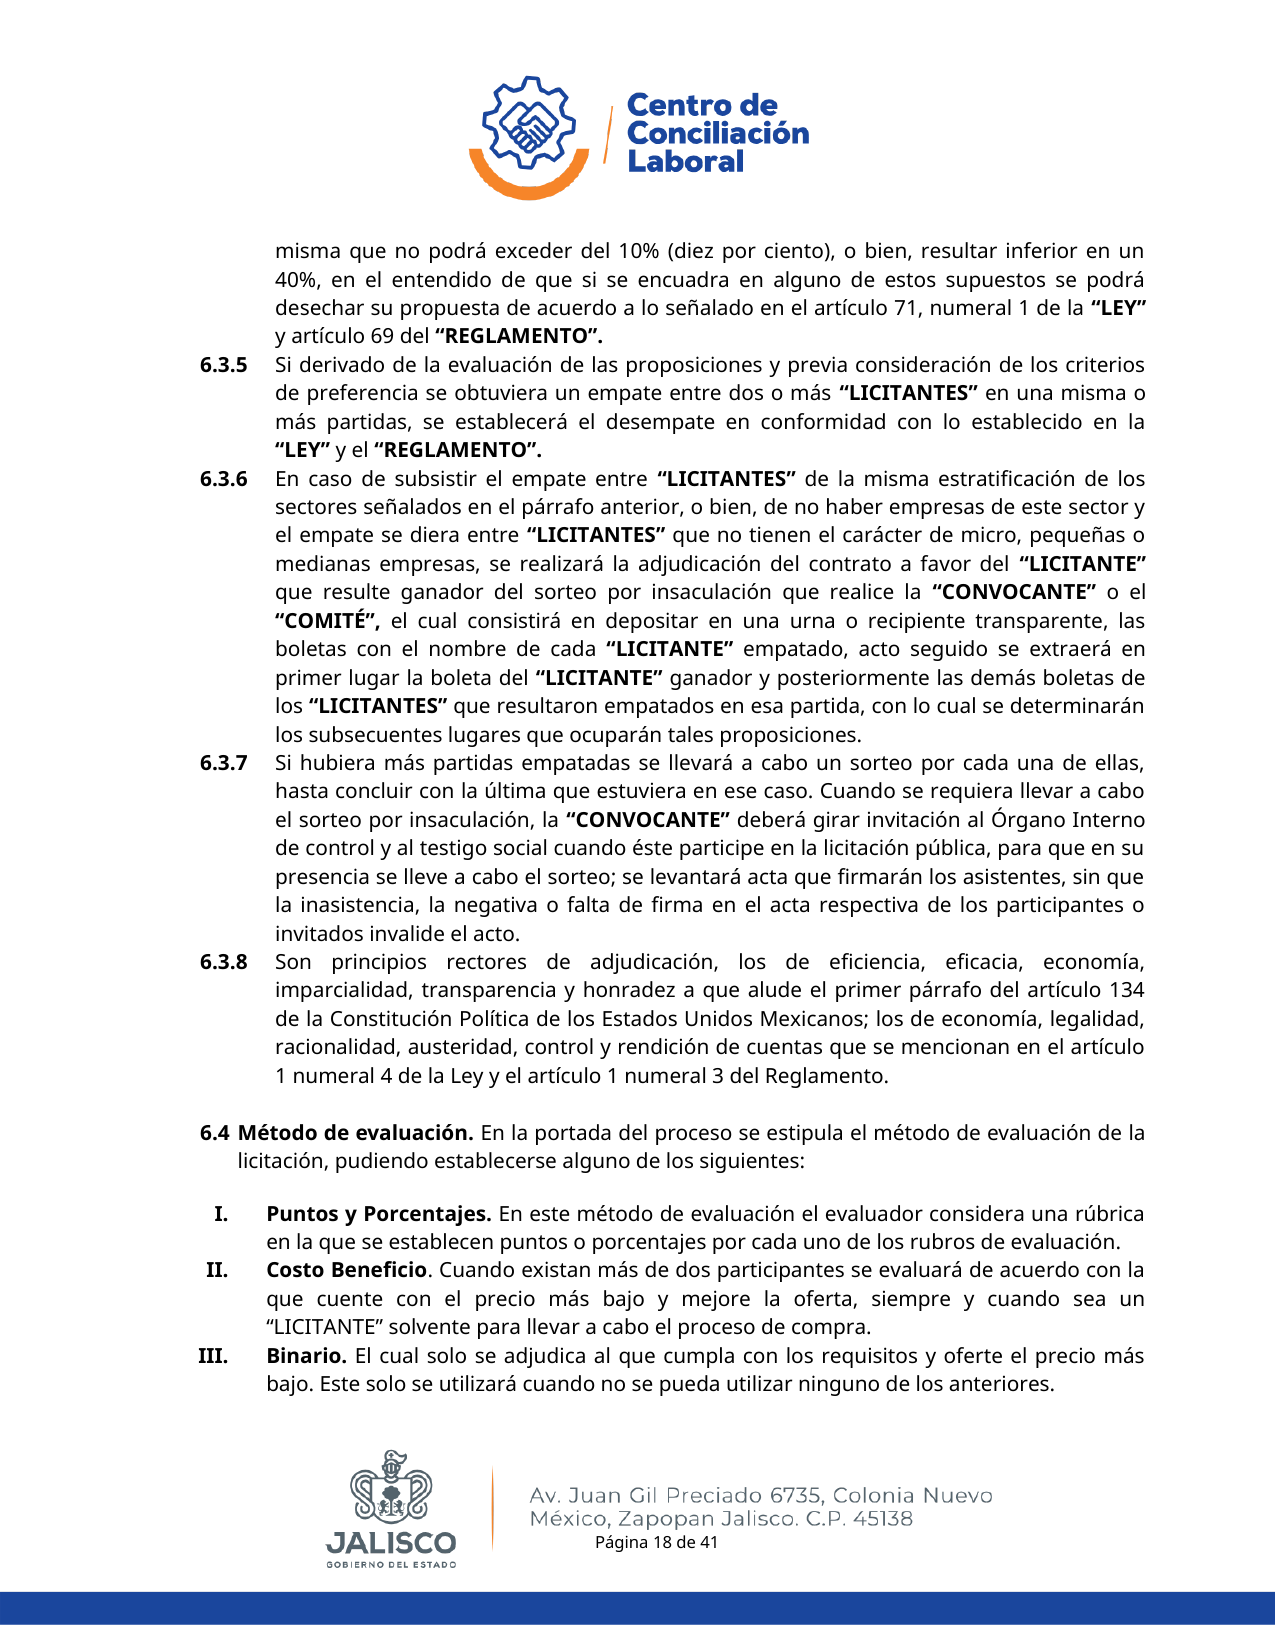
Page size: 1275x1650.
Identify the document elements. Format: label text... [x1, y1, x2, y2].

picture [0, 3, 1275, 1650]
list Binario. El cual solo se adjudica al que cumpla con los requisitos y oferte el precio más bajo. Este solo se utilizará cuando no se pueda utilizar ninguno de los anteriores. [228, 1341, 1146, 1398]
subtitle Método de evaluación. En la portada del proceso se estipula el método de evaluación de la licitación, pudiendo establecerse alguno de los siguientes: [200, 1118, 1146, 1175]
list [200, 236, 1146, 350]
list Son principios rectores de adjudicación, los de eficiencia, eficacia, economía, imparcialidad, transparencia y honradez a que alude el primer párrafo del artículo 134 de la Constitución Política de los Estados Unidos Mexicanos; los de economía, legalidad, racionalidad, austeridad, control y rendición de cuentas que se mencionan en el artículo 1 numeral 4 de la Ley y el artículo 1 numeral 3 del Reglamento. [200, 947, 1146, 1089]
list En caso de subsistir el empate entre “LICITANTES” de la misma estratificación de los sectores señalados en el párrafo anterior, o bien, de no haber empresas de este sector y el empate se diera entre “LICITANTES” que no tienen el carácter de micro, pequeñas o medianas empresas, se realizará la adjudicación del contrato a favor del “LICITANTE” que resulte ganador del sorteo por insaculación que realice la “CONVOCANTE” o el “COMITÉ”, el cual consistirá en depositar en una urna o recipiente transparente, las boletas con el nombre de cada “LICITANTE” empatado, acto seguido se extraerá en primer lugar la boleta del “LICITANTE” ganador y posteriormente las demás boletas de los “LICITANTES” que resultaron empatados en esa partida, con lo cual se determinarán los subsecuentes lugares que ocuparán tales proposiciones. [200, 464, 1146, 748]
list Si derivado de la evaluación de las proposiciones y previa consideración de los criterios de preferencia se obtuviera un empate entre dos o más “LICITANTES” en una misma o más partidas, se establecerá el desempate en conformidad con lo establecido en la “LEY” y el “REGLAMENTO”. [200, 350, 1146, 464]
list Costo Beneficio. Cuando existan más de dos participantes se evaluará de acuerdo con la que cuente con el precio más bajo y mejore la oferta, siempre y cuando sea un “LICITANTE” solvente para llevar a cabo el proceso de compra. [228, 1256, 1146, 1341]
list Puntos y Porcentajes. En este método de evaluación el evaluador considera una rúbrica en la que se establecen puntos o porcentajes por cada uno de los rubros de evaluación. [228, 1199, 1146, 1256]
list Si hubiera más partidas empatadas se llevará a cabo un sorteo por cada una de ellas, hasta concluir con la última que estuviera en ese caso. Cuando se requiera llevar a cabo el sorteo por insaculación, la “CONVOCANTE” deberá girar invitación al Órgano Interno de control y al testigo social cuando éste participe en la licitación pública, para que en su presencia se lleve a cabo el sorteo; se levantará acta que firmarán los asistentes, sin que la inasistencia, la negativa o falta de firma en el acta respectiva de los participantes o invitados invalide el acto. [200, 748, 1146, 947]
